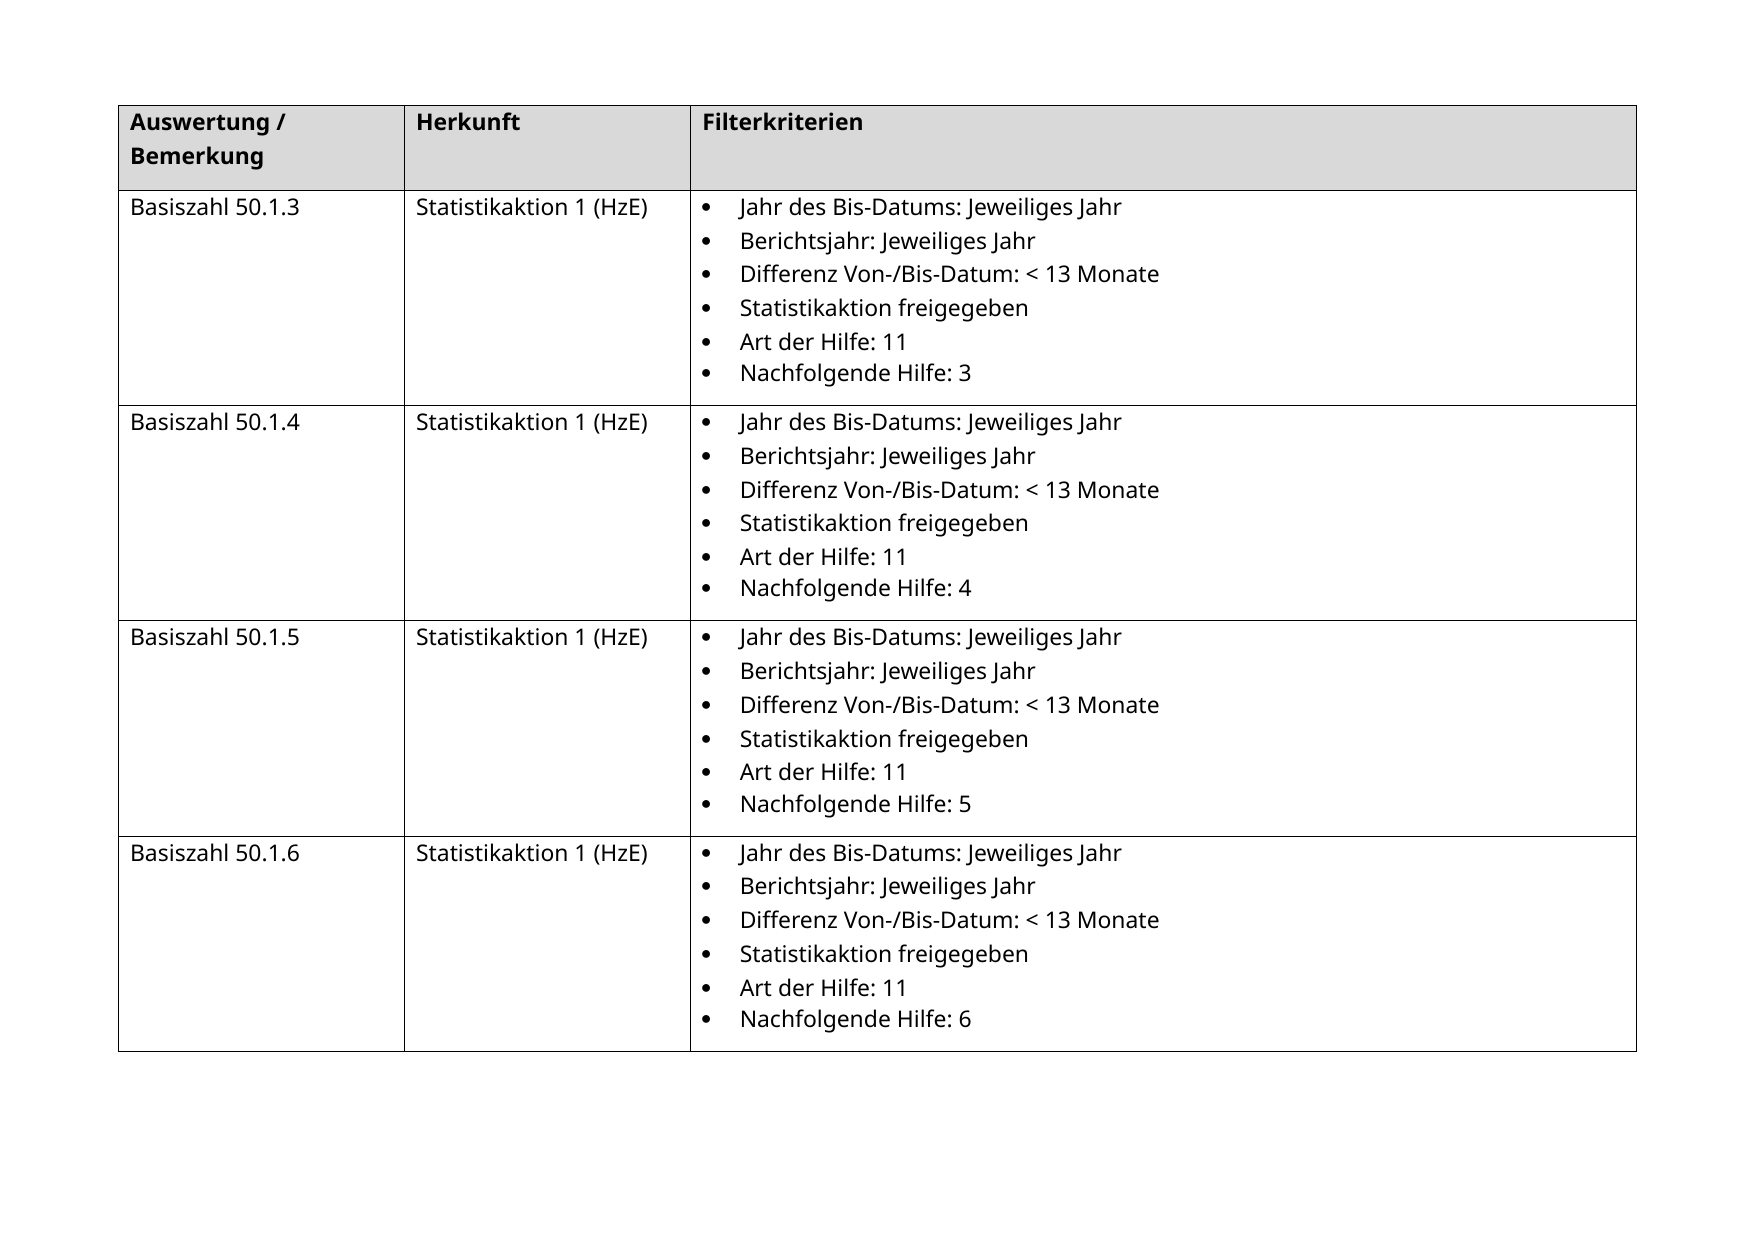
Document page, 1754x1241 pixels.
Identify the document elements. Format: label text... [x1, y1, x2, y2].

table_cell Statistikaktion 1 (HzE) [405, 191, 690, 405]
table_header Auswertung / Bemerkung [119, 106, 404, 190]
table_header Filterkriterien [691, 106, 1636, 190]
table_header Herkunft [405, 106, 690, 190]
table_cell Statistikaktion 1 (HzE) [405, 621, 690, 836]
table_cell Basiszahl 50.1.4 [119, 406, 404, 620]
table_cell Jahr des Bis-Datums: Jeweiliges Jahr Berichtsjahr: Jeweiliges Jahr Differenz Von-/Bis-Datum: < 13 Monate Statistikaktion freigegeben Art der Hilfe: 11 Nachfolgende Hilfe: 3 [691, 191, 1636, 405]
table_cell Statistikaktion 1 (HzE) [405, 837, 690, 1051]
table_cell Jahr des Bis-Datums: Jeweiliges Jahr Berichtsjahr: Jeweiliges Jahr Differenz Von-/Bis-Datum: < 13 Monate Statistikaktion freigegeben Art der Hilfe: 11 Nachfolgende Hilfe: 6 [691, 837, 1636, 1051]
table_cell Basiszahl 50.1.3 [119, 191, 404, 405]
table_cell Basiszahl 50.1.6 [119, 837, 404, 1051]
table_cell Statistikaktion 1 (HzE) [405, 406, 690, 620]
table_cell Jahr des Bis-Datums: Jeweiliges Jahr Berichtsjahr: Jeweiliges Jahr Differenz Von-/Bis-Datum: < 13 Monate Statistikaktion freigegeben Art der Hilfe: 11 Nachfolgende Hilfe: 4 [691, 406, 1636, 620]
table_cell Basiszahl 50.1.5 [119, 621, 404, 836]
table_cell Jahr des Bis-Datums: Jeweiliges Jahr Berichtsjahr: Jeweiliges Jahr Differenz Von-/Bis-Datum: < 13 Monate Statistikaktion freigegeben Art der Hilfe: 11 Nachfolgende Hilfe: 5 [691, 621, 1636, 836]
